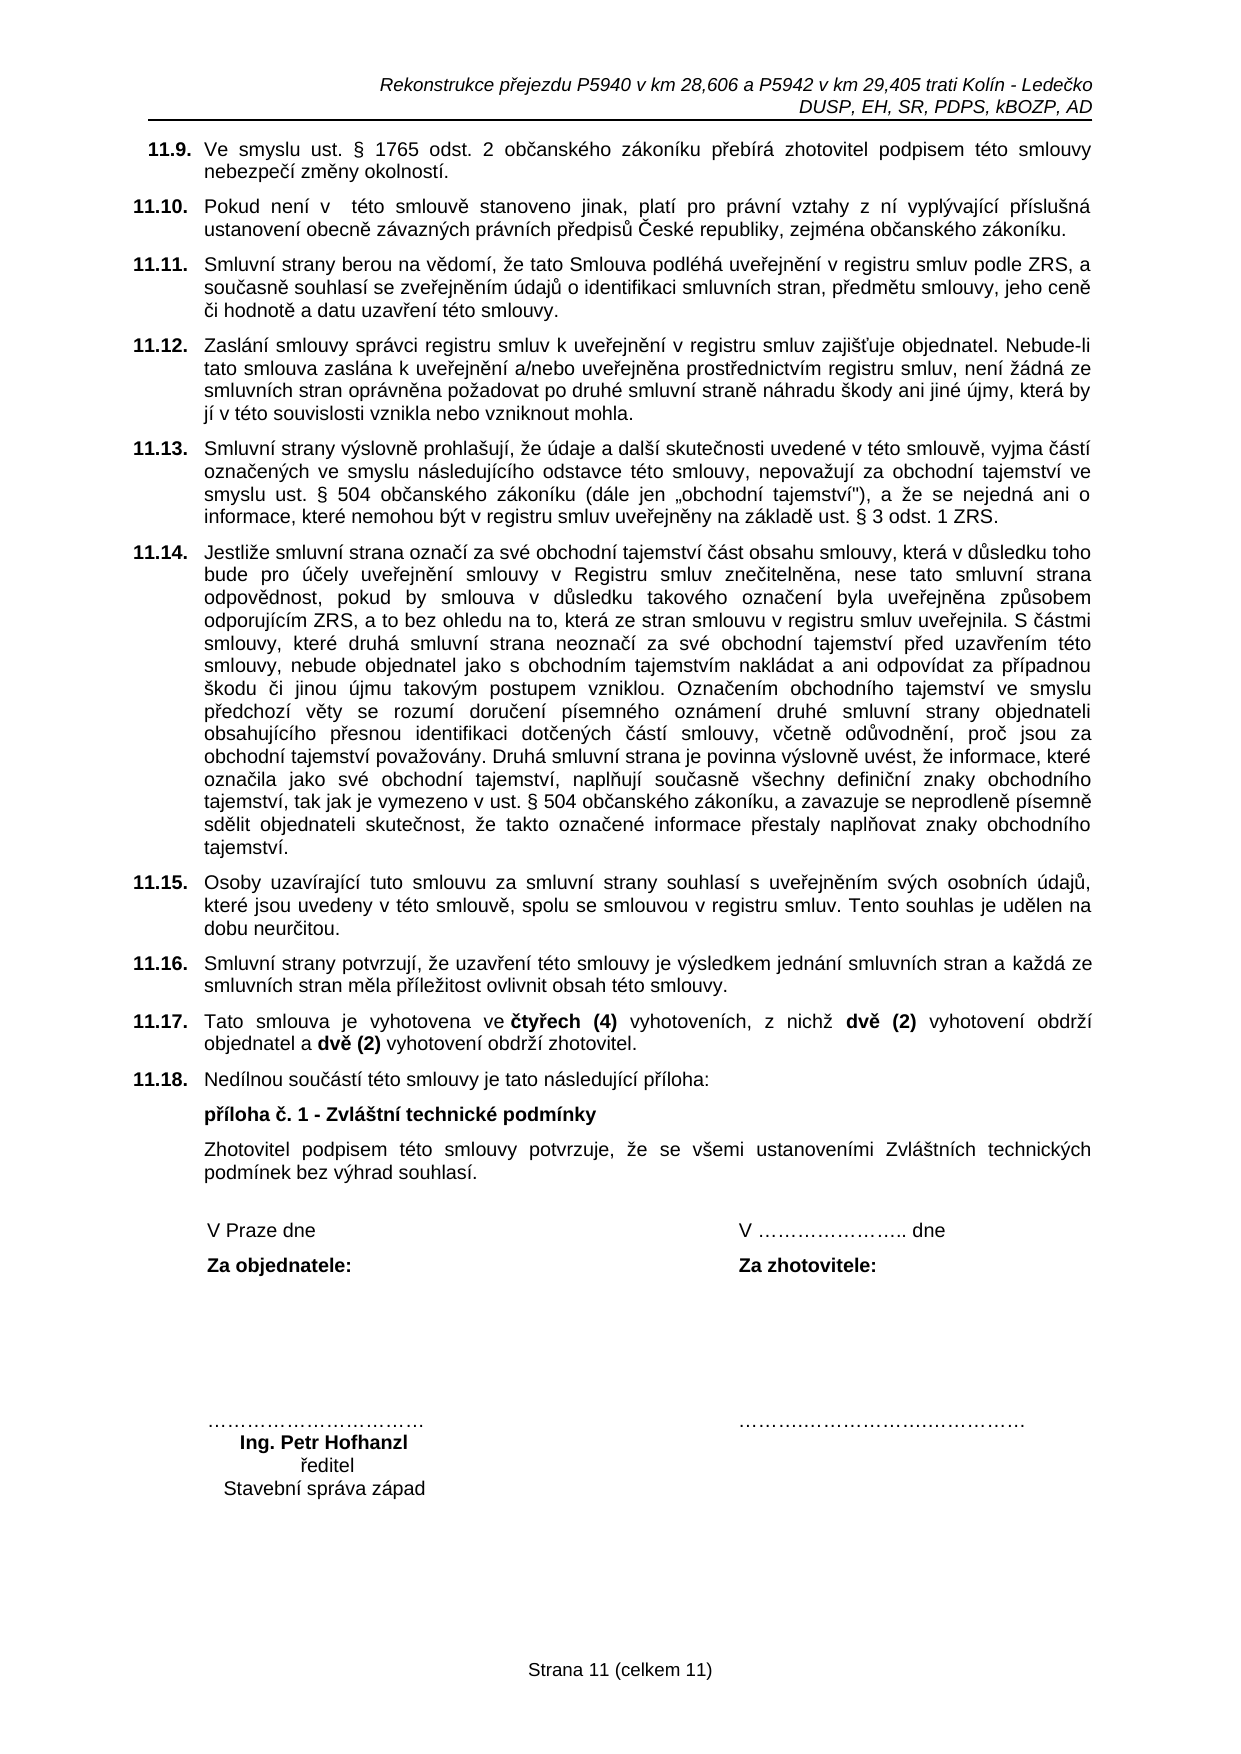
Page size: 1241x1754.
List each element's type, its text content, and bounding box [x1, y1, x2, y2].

text 11.12. Zaslání smlouvy správci registru smluv k uveřejnění v registru smluv zajišťuje objednatel. Nebude-li tato smlouva zaslána k uveřejnění a/nebo uveřejněna prostřednictvím registru smluv, není žádná ze smluvních stran oprávněna požadovat po druhé smluvní straně náhradu škody ani jiné újmy, která by jí v této souvislosti vznikla nebo vzniknout mohla. [133, 334, 1092, 425]
text Za objednatele: Za zhotovitele: [207, 1254, 1092, 1276]
text 11.16. Smluvní strany potvrzují, že uzavření této smlouvy je výsledkem jednání smluvních stran a každá ze smluvních stran měla příležitost ovlivnit obsah této smlouvy. [133, 952, 1092, 997]
text 11.15. Osoby uzavírající tuto smlouvu za smluvní strany souhlasí s uveřejněním svých osobních údajů, které jsou uvedeny v této smlouvě, spolu se smlouvou v registru smluv. Tento souhlas je udělen na dobu neurčitou. [133, 871, 1092, 939]
text 11.14. Jestliže smluvní strana označí za své obchodní tajemství část obsahu smlouvy, která v důsledku toho bude pro účely uveřejnění smlouvy v Registru smluv znečitelněna, nese tato smluvní strana odpovědnost, pokud by smlouva v důsledku takového označení byla uveřejněna způsobem odporujícím ZRS, a to bez ohledu na to, která ze stran smlouvu v registru smluv uveřejnila. S částmi smlouvy, které druhá smluvní strana neoznačí za své obchodní tajemství před uzavřením této smlouvy, nebude objednatel jako s obchodním tajemstvím nakládat a ani odpovídat za případnou škodu či jinou újmu takovým postupem vzniklou. Označením obchodního tajemství ve smyslu předchozí věty se rozumí doručení písemného oznámení druhé smluvní strany objednateli obsahujícího přesnou identifikaci dotčených částí smlouvy, včetně odůvodnění, proč jsou za obchodní tajemství považovány. Druhá smluvní strana je povinna výslovně uvést, že informace, které označila jako své obchodní tajemství, naplňují současně všechny definiční znaky obchodního tajemství, tak jak je vymezeno v ust. § 504 občanského zákoníku, a zavazuje se neprodleně písemně sdělit objednateli skutečnost, že takto označené informace přestaly naplňovat znaky obchodního tajemství. [133, 541, 1092, 858]
text 11.10. Pokud není v této smlouvě stanoveno jinak, platí pro právní vztahy z ní vyplývající příslušná ustanovení obecně závazných právních předpisů České republiky, zejména občanského zákoníku. [133, 195, 1092, 241]
text Zhotovitel podpisem této smlouvy potvrzuje, že se všemi ustanoveními Zvláštních technických podmínek bez výhrad souhlasí. [204, 1138, 1092, 1183]
text …………………………… ……….……………….…………… [207, 1408, 1092, 1431]
text 11.11. Smluvní strany berou na vědomí, že tato Smlouva podléhá uveřejnění v registru smluv podle ZRS, a současně souhlasí se zveřejněním údajů o identifikaci smluvních stran, předmětu smlouvy, jeho ceně či hodnotě a datu uzavření této smlouvy. [133, 253, 1092, 321]
text 11.13. Smluvní strany výslovně prohlašují, že údaje a další skutečnosti uvedené v této smlouvě, vyjma částí označených ve smyslu následujícího odstavce této smlouvy, nepovažují za obchodní tajemství ve smyslu ust. § 504 občanského zákoníku (dále jen „obchodní tajemství"), a že se nejedná ani o informace, které nemohou být v registru smluv uveřejněny na základě ust. § 3 odst. 1 ZRS. [133, 437, 1092, 528]
text příloha č. 1 - Zvláštní technické podmínky [148, 1103, 1092, 1125]
text V Praze dne V ………………….. dne [207, 1218, 1092, 1241]
text Stavební správa západ [207, 1477, 1092, 1499]
text 11.18. Nedílnou součástí této smlouvy je tato následující příloha: [133, 1067, 1092, 1090]
text 11.9. Ve smyslu ust. § 1765 odst. 2 občanského zákoníku přebírá zhotovitel podpisem této smlouvy nebezpečí změny okolností. [148, 137, 1092, 183]
text ředitel [207, 1454, 1092, 1477]
text Ing. Petr Hofhanzl [207, 1431, 1092, 1454]
text 11.17. Tato smlouva je vyhotovena ve čtyřech (4) vyhotoveních, z nichž dvě (2) vyhotovení obdrží objednatel a dvě (2) vyhotovení obdrží zhotovitel. [133, 1009, 1092, 1055]
